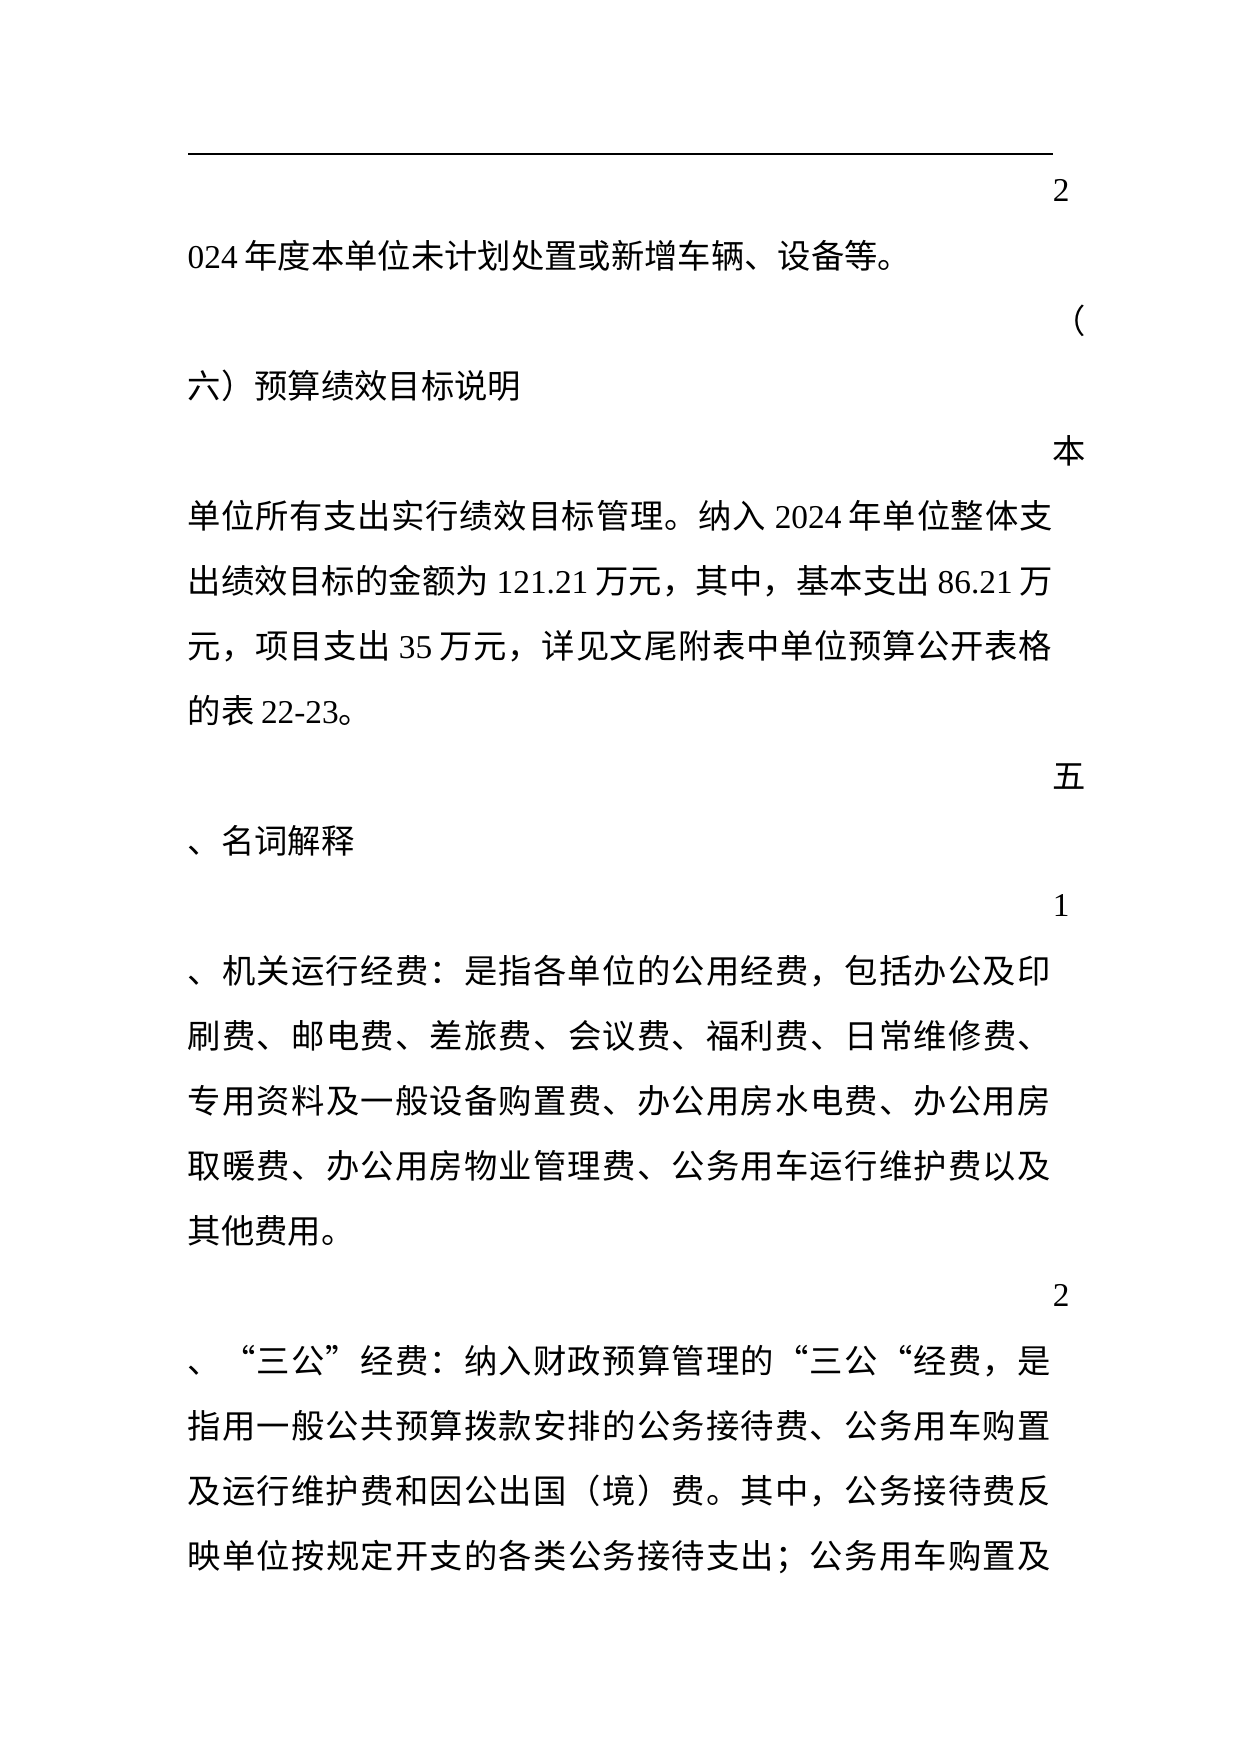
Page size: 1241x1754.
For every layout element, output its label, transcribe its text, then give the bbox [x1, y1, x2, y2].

text （六）预算绩效目标说明 [187, 286, 1053, 416]
text 本单位所有支出实行绩效目标管理。纳入2024年单位整体支出绩效目标的金额为121.21万元，其中，基本支出86.21万元，项目支出35万元，详见文尾附表中单位预算公开表格的表22-23。 [187, 416, 1053, 741]
text 2024年度本单位未计划处置或新增车辆、设备等。 [187, 156, 1053, 286]
text 1、机关运行经费：是指各单位的公用经费，包括办公及印刷费、邮电费、差旅费、会议费、福利费、日常维修费、专用资料及一般设备购置费、办公用房水电费、办公用房取暖费、办公用房物业管理费、公务用车运行维护费以及其他费用。 [187, 871, 1053, 1261]
text 五、名词解释 [187, 741, 1053, 871]
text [187, 1261, 1053, 1586]
